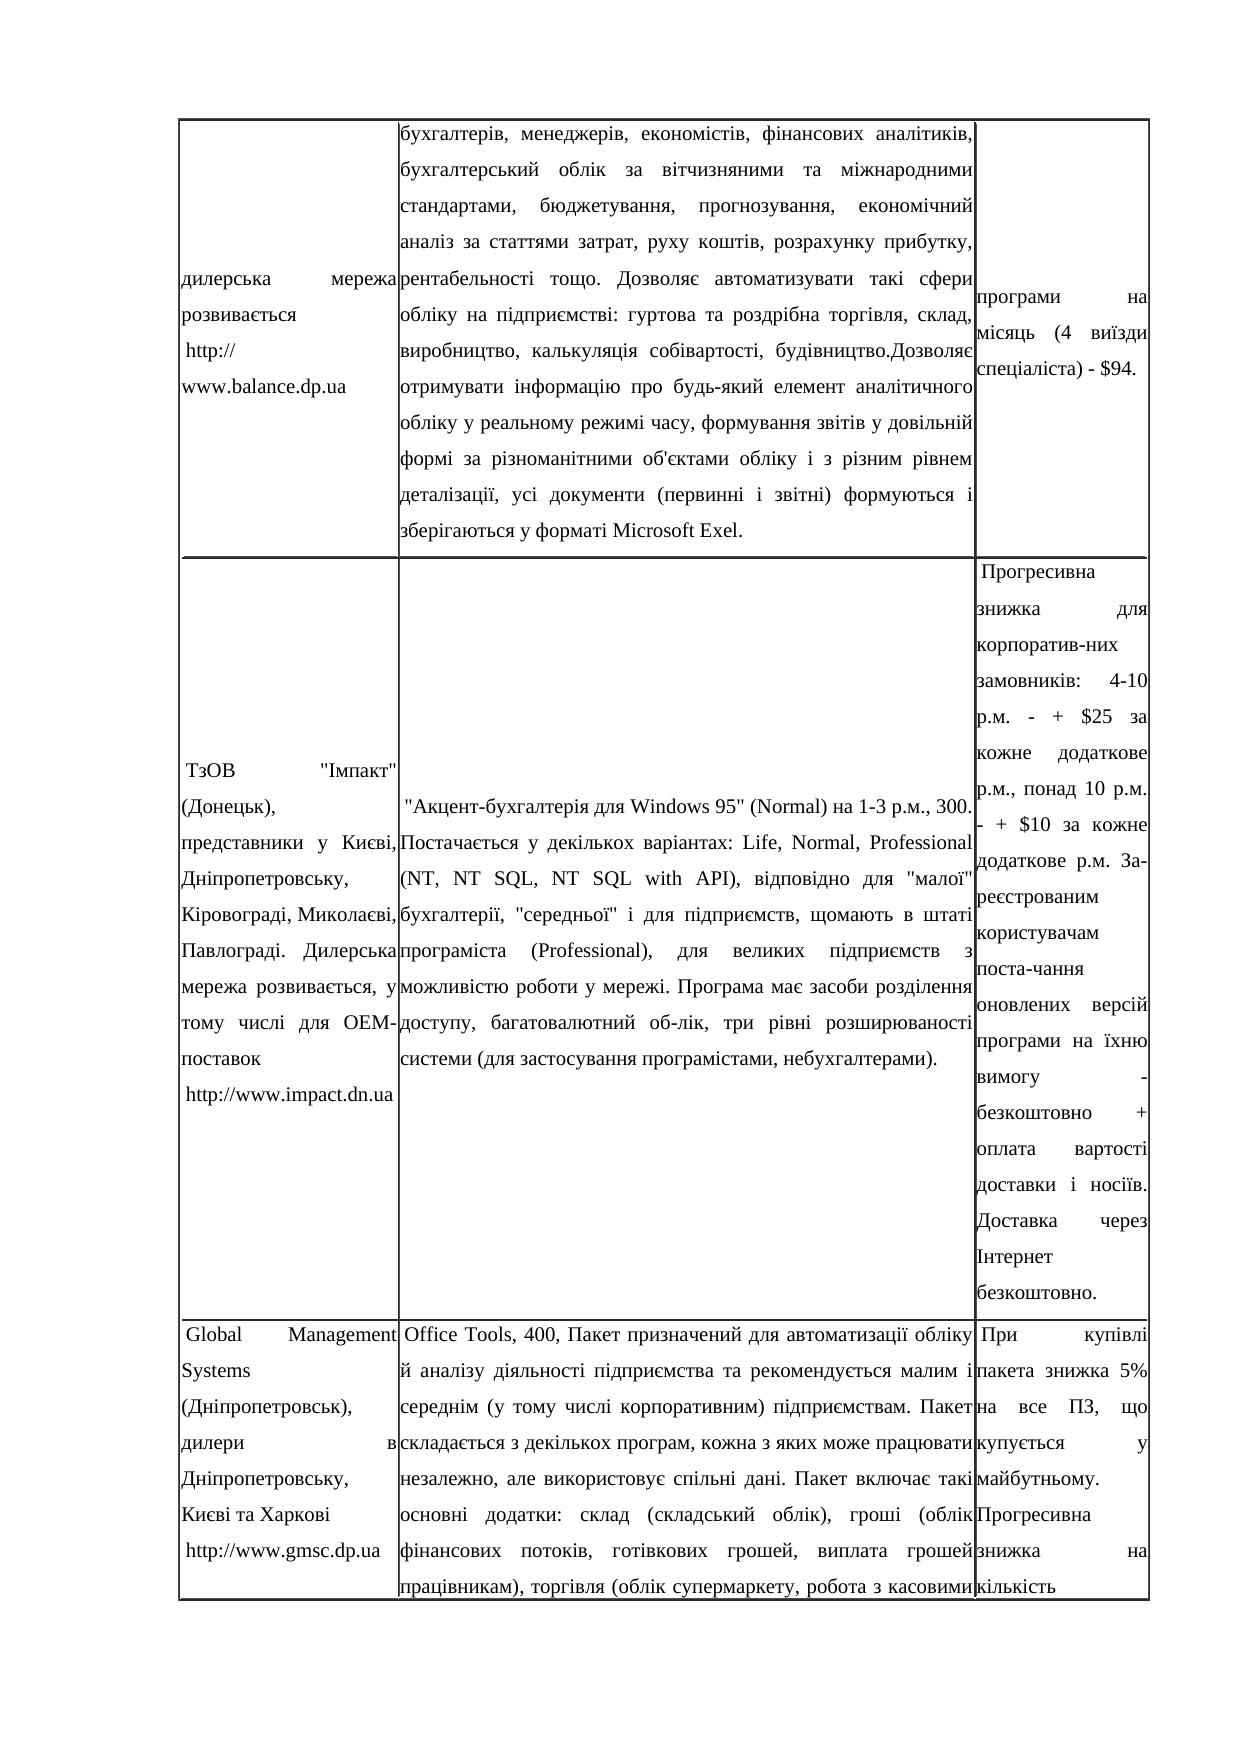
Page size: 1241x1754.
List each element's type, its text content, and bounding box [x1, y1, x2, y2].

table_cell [975, 1319, 1148, 1598]
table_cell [180, 1319, 398, 1598]
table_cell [398, 1322, 975, 1598]
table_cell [398, 121, 975, 556]
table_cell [976, 122, 1148, 556]
table_cell Прогресивна знижка для корпоратив-них замовників: 4-10 р.м. - + $25 за кожне додаткове р.м., понад 10 р.м. - + $10 за кожне додаткове р.м. За-реєстрованим користувачам поста-чання оновлених версій програми на їхню вимогу - безкоштовно + оплата вартості доставки і носіїв. Доставка через Інтернет безкоштовно. [977, 556, 1148, 1318]
table_cell ТзОВ "Імпакт" (Донецьк), представники у Києві, Дніпропетровську, Кіровограді, Миколаєві, Павлограді. Дилерська мережа розвивається, у тому числі для ОЕМ-поставок http://www.impact.dn.ua [180, 556, 397, 1318]
table_cell "Акцент-бухгалтерія для Windows 95" (Normal) на 1-3 р.м., 300. Постачається у декількох варіантах: Life, Normal, Professional (NT, NT SQL, NT SQL with API), відповідно для "малої" бухгалтерії, "середньої" і для підприємств, щомають в штаті програміста (Professional), для великих підприємств з можливістю роботи у мережі. Програма має засоби розділення доступу, багатовалютний об-лік, три рівні розширюваності системи (для застосування програмістами, небухгалтерами). [400, 560, 973, 1318]
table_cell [181, 122, 398, 556]
